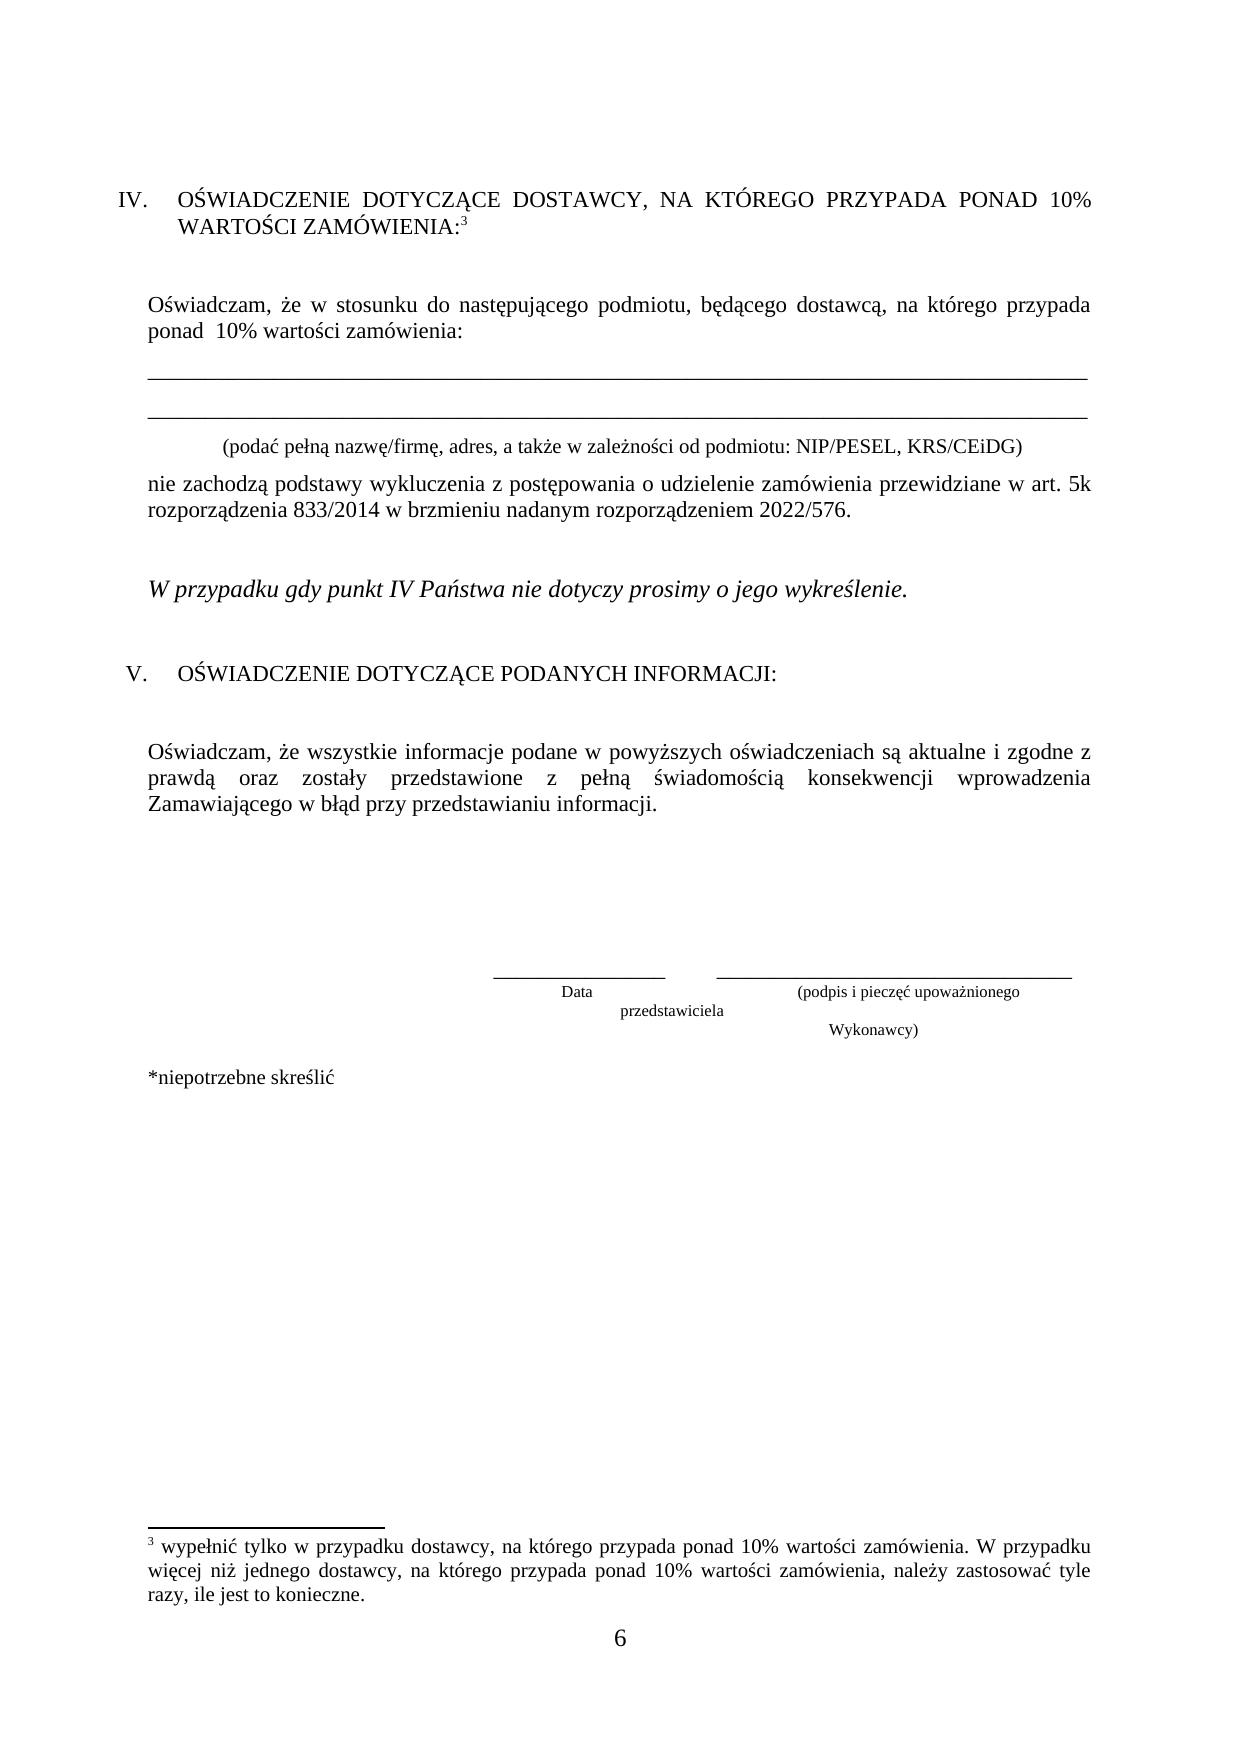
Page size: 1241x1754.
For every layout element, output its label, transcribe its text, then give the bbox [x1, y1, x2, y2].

text *niepotrzebne skreślić [148, 1065, 1092, 1089]
text W przypadku gdy punkt IV Państwa nie dotyczy prosimy o jego wykreślenie. [148, 574, 1092, 603]
text Oświadczam, że wszystkie informacje podane w powyższych oświadczeniach są aktualne i zgodne z prawdą oraz zostały przedstawione z pełną świadomością konsekwencji wprowadzenia Zamawiającego w błąd przy przedstawianiu informacji. [148, 738, 1092, 817]
text __________________________________________________________________________________ [148, 356, 1092, 382]
text nie zachodzą podstawy wykluczenia z postępowania o udzielenie zamówienia przewidziane w art. 5k rozporządzenia 833/2014 w brzmieniu nadanym rozporządzeniem 2022/576. [148, 470, 1092, 523]
text Oświadczam, że w stosunku do następującego podmiotu, będącego dostawcą, na którego przypada ponad 10% wartości zamówienia: [148, 291, 1092, 343]
text Data (podpis i pieczęć upoważnionego przedstawiciela Wykonawcy) [561, 981, 1092, 1039]
text __________________________________________________________________________________ [148, 395, 1092, 421]
list OŚWIADCZENIE DOTYCZĄCE PODANYCH INFORMACJI: [148, 660, 1092, 686]
text _______________ _______________________________ [473, 955, 1092, 981]
list OŚWIADCZENIE DOTYCZĄCE DOSTAWCY, NA KTÓREGO PRZYPADA PONAD 10% WARTOŚCI ZAMÓWIENIA: [148, 187, 1092, 239]
text (podać pełną nazwę/firmę, adres, a także w zależności od podmiotu: NIP/PESEL, KRS/CEiDG) [148, 433, 1092, 458]
